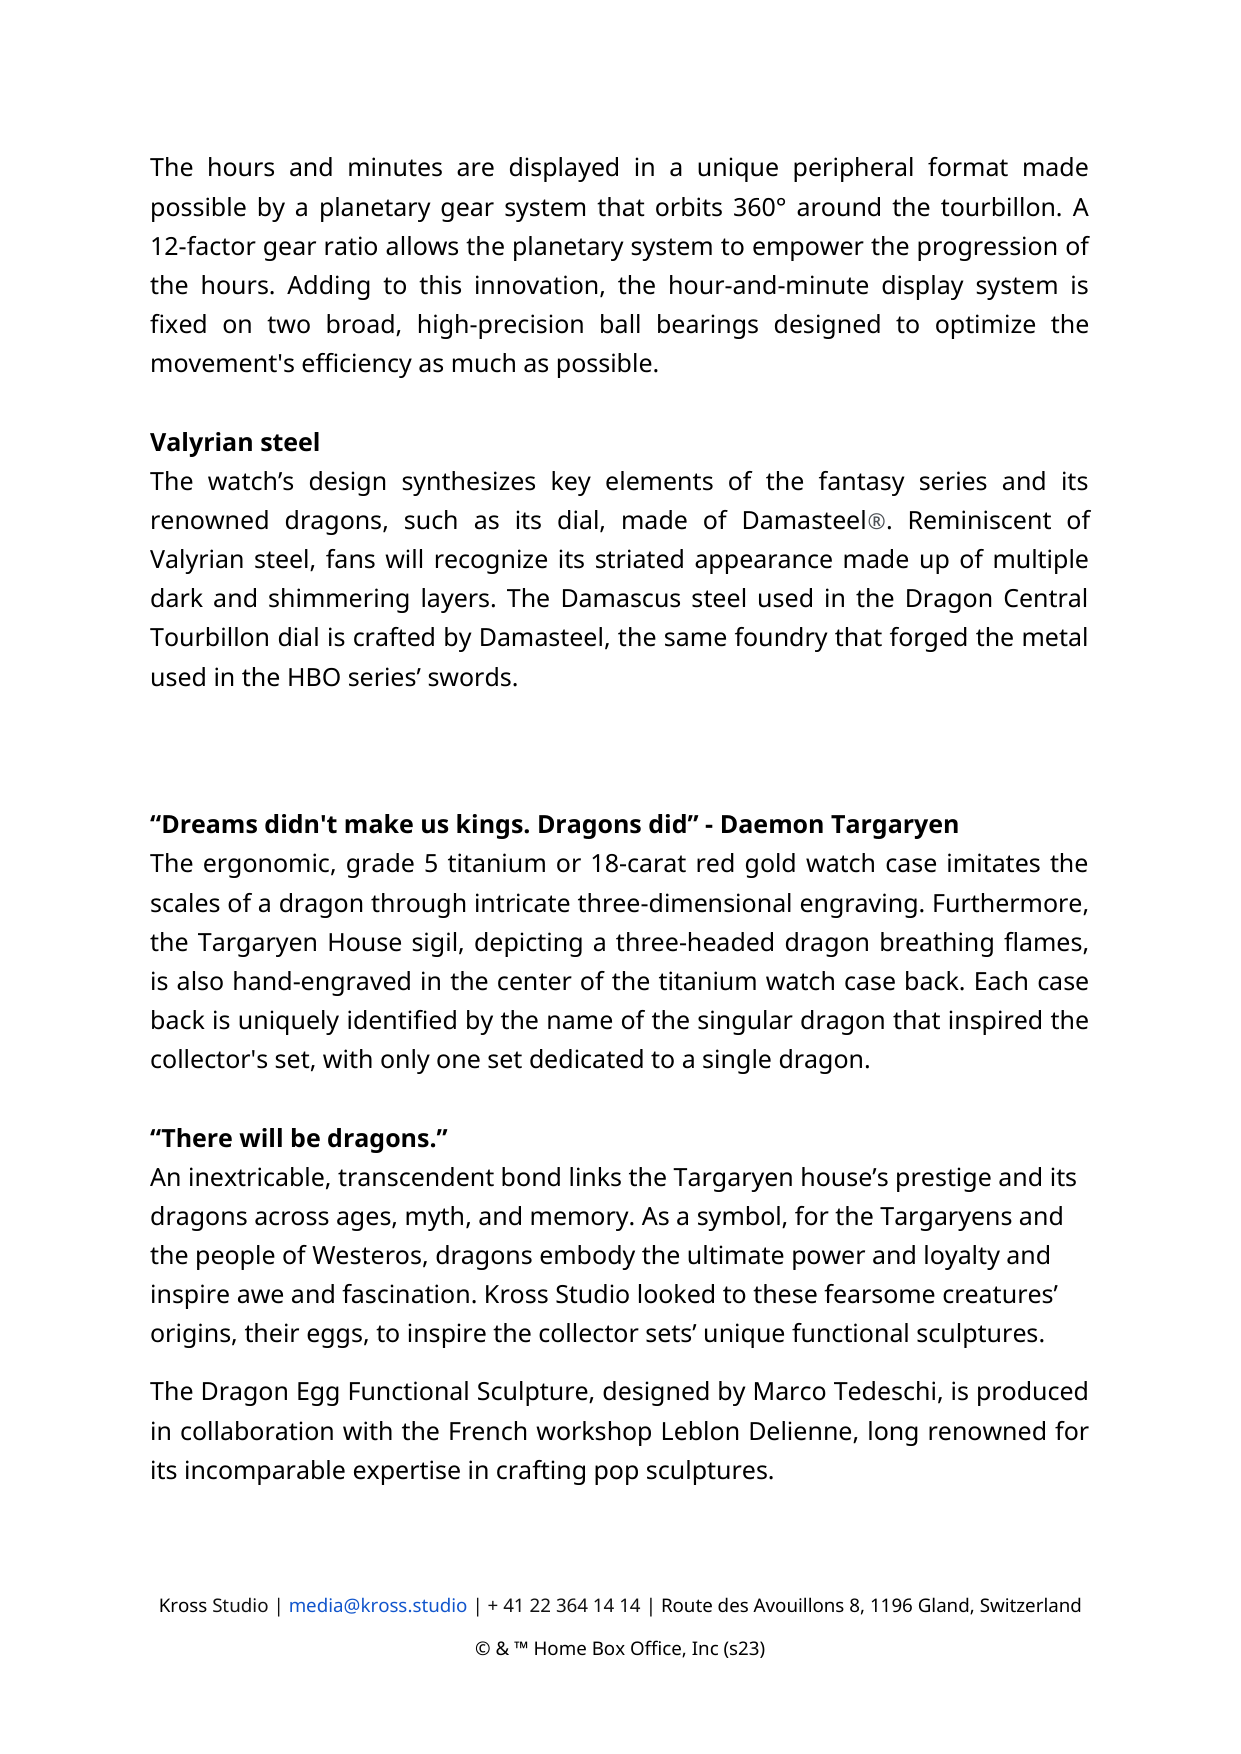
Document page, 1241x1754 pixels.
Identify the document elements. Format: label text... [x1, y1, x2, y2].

text Valyrian steel [150, 424, 1090, 458]
text The Dragon Egg Functional Sculpture, designed by Marco Tedeschi, is produced in collaboration with the French workshop Leblon Delienne, long renowned for its incomparable expertise in crafting pop sculptures. [150, 1374, 1090, 1486]
text The ergonomic, grade 5 titanium or 18-carat red gold watch case imitates the scales of a dragon through intricate three-dimensional engraving. Furthermore, the Targaryen House sigil, depicting a three-headed dragon breathing flames, is also hand-engraved in the center of the titanium watch case back. Each case back is uniquely identified by the name of the singular dragon that inspired the collector's set, with only one set dedicated to a single dragon. [150, 846, 1090, 1076]
text The hours and minutes are displayed in a unique peripheral format made possible by a planetary gear system that orbits 360° around the tourbillon. A 12-factor gear ratio allows the planetary system to empower the progression of the hours. Adding to this innovation, the hour-and-minute display system is fixed on two broad, high-precision ball bearings designed to optimize the movement's efficiency as much as possible. [150, 150, 1090, 380]
text “Dreams didn't make us kings. Dragons did” - Daemon Targaryen [150, 807, 1090, 841]
text “There will be dragons.” An inextricable, transcendent bond links the Targaryen house’s prestige and its dragons across ages, myth, and memory. As a symbol, for the Targaryens and the people of Westeros, dragons embody the ultimate power and loyalty and inspire awe and fascination. Kross Studio looked to these fearsome creatures’ origins, their eggs, to inspire the collector sets’ unique functional sculptures. [150, 1120, 1090, 1350]
text The watch’s design synthesizes key elements of the fantasy series and its renowned dragons, such as its dial, made of Damasteel®. Reminiscent of Valyrian steel, fans will recognize its striated appearance made up of multiple dark and shimmering layers. The Damascus steel used in the Dragon Central Tourbillon dial is crafted by Damasteel, the same foundry that forged the metal used in the HBO series’ swords. [150, 463, 1090, 693]
